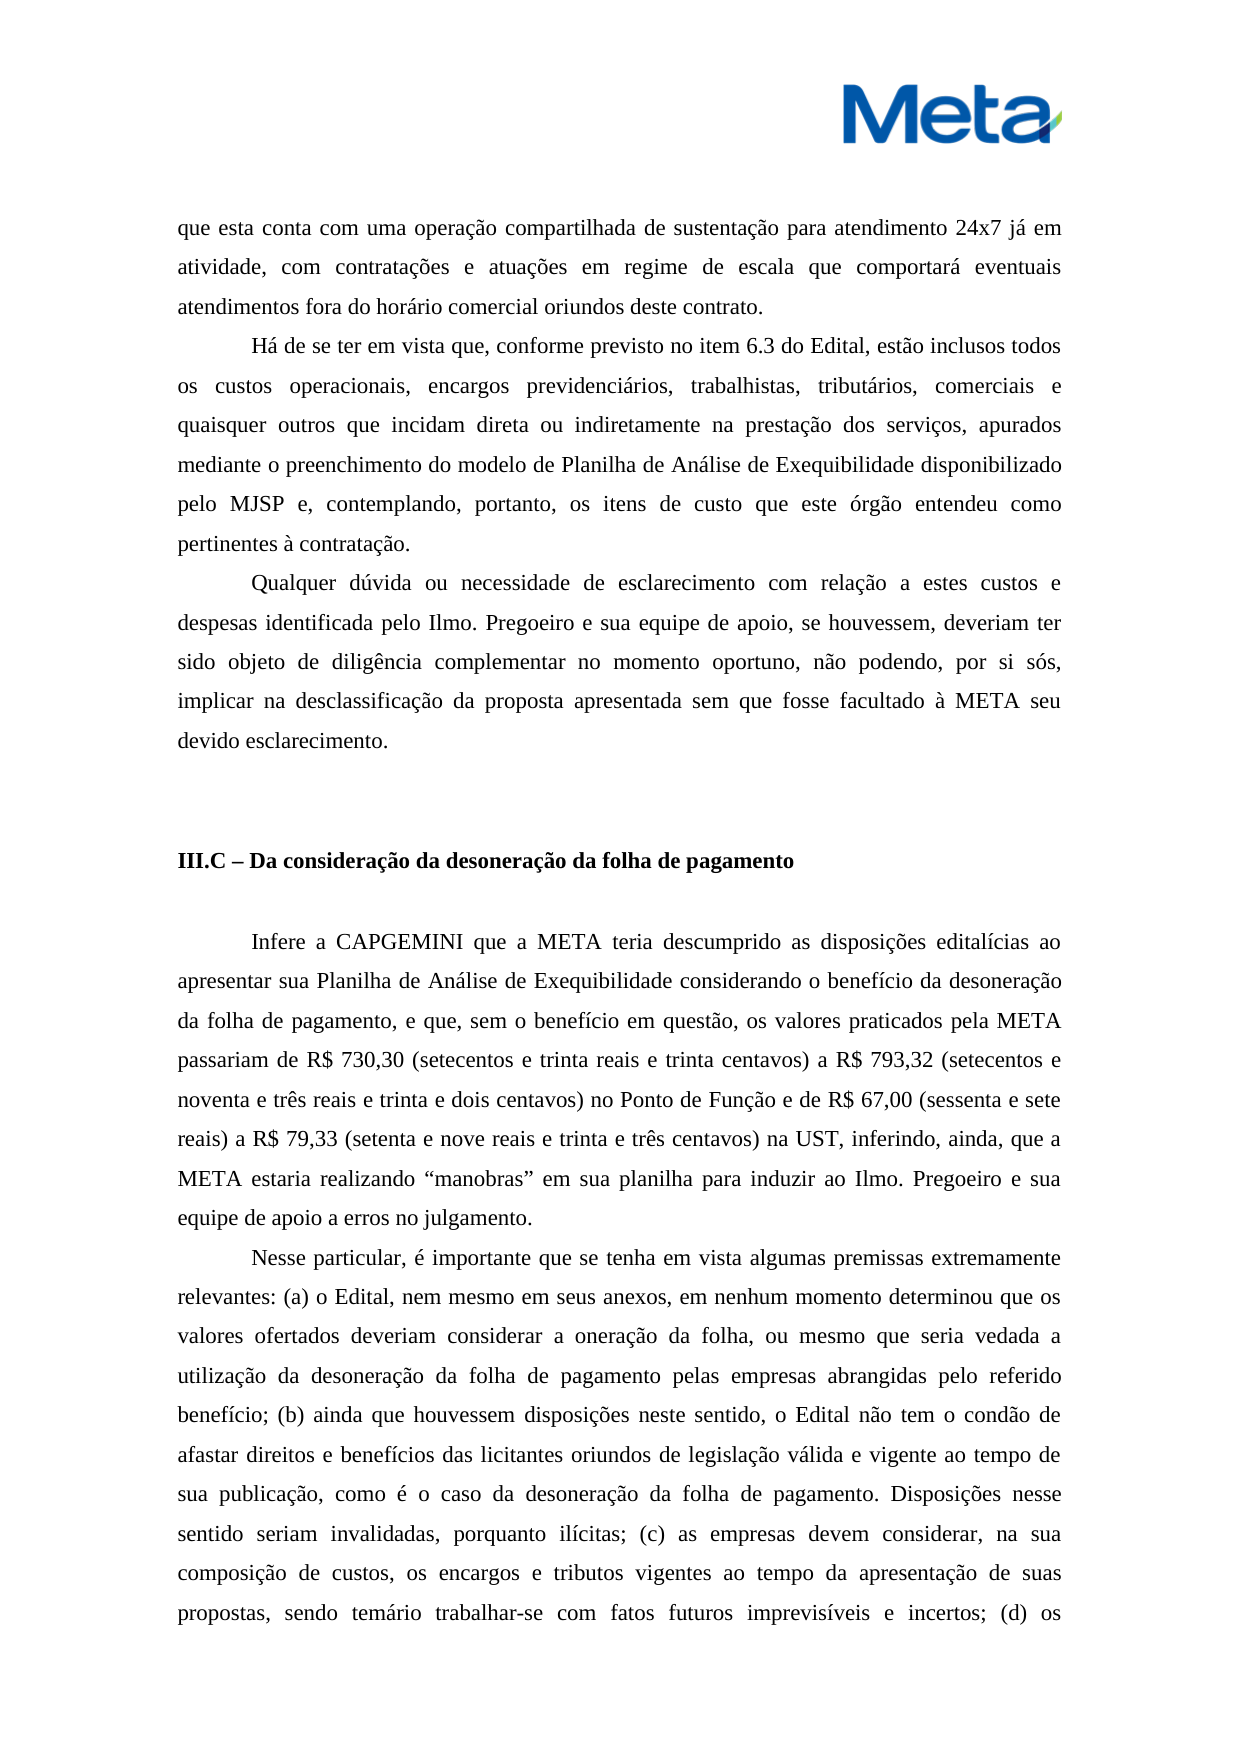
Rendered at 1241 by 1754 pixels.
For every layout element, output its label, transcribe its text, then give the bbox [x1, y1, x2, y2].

text III.C – Da consideração da desoneração da folha de pagamento [177, 847, 1063, 873]
text Qualquer dúvida ou necessidade de esclarecimento com relação a estes custos e despesas identificada pelo Ilmo. Pregoeiro e sua equipe de apoio, se houvessem, deveriam ter sido objeto de diligência complementar no momento oportuno, não podendo, por si sós, implicar na desclassificação da proposta apresentada sem que fosse facultado à META seu devido esclarecimento. [177, 569, 1063, 753]
text Há de se ter em vista que, conforme previsto no item 6.3 do Edital, estão inclusos todos os custos operacionais, encargos previdenciários, trabalhistas, tributários, comerciais e quaisquer outros que incidam direta ou indiretamente na prestação dos serviços, apurados mediante o preenchimento do modelo de Planilha de Análise de Exequibilidade disponibilizado pelo MJSP e, contemplando, portanto, os itens de custo que este órgão entendeu como pertinentes à contratação. [177, 332, 1063, 556]
picture [841, 81, 1065, 148]
text Infere a CAPGEMINI que a META teria descumprido as disposições editalícias ao apresentar sua Planilha de Análise de Exequibilidade considerando o benefício da desoneração da folha de pagamento, e que, sem o benefício em questão, os valores praticados pela META passariam de R$ 730,30 (setecentos e trinta reais e trinta centavos) a R$ 793,32 (setecentos e noventa e três reais e trinta e dois centavos) no Ponto de Função e de R$ 67,00 (sessenta e sete reais) a R$ 79,33 (setenta e nove reais e trinta e três centavos) na UST, inferindo, ainda, que a META estaria realizando “manobras” em sua planilha para induzir ao Ilmo. Pregoeiro e sua equipe de apoio a erros no julgamento. [177, 928, 1063, 1231]
